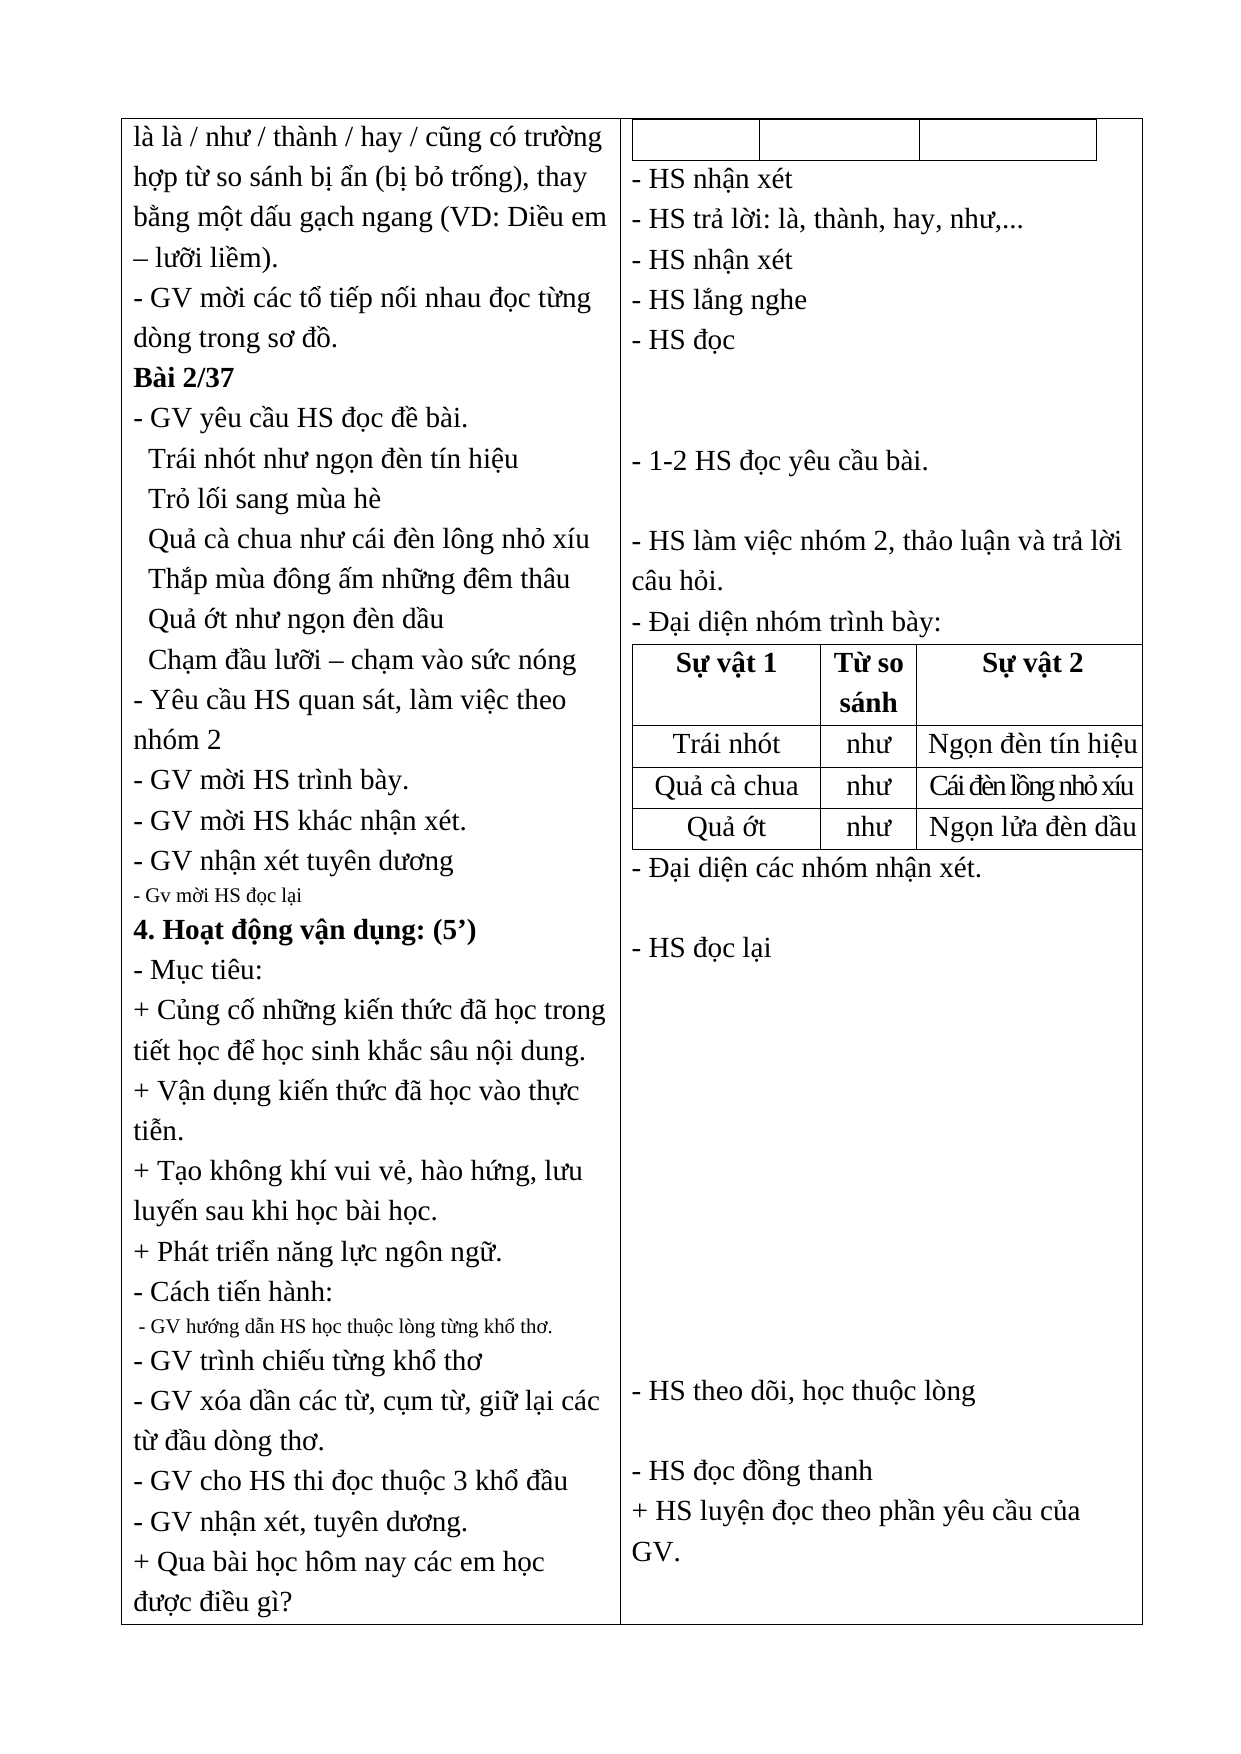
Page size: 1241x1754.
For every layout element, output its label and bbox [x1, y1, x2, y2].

table_cell [621, 119, 1142, 1624]
table_cell [122, 119, 620, 1624]
